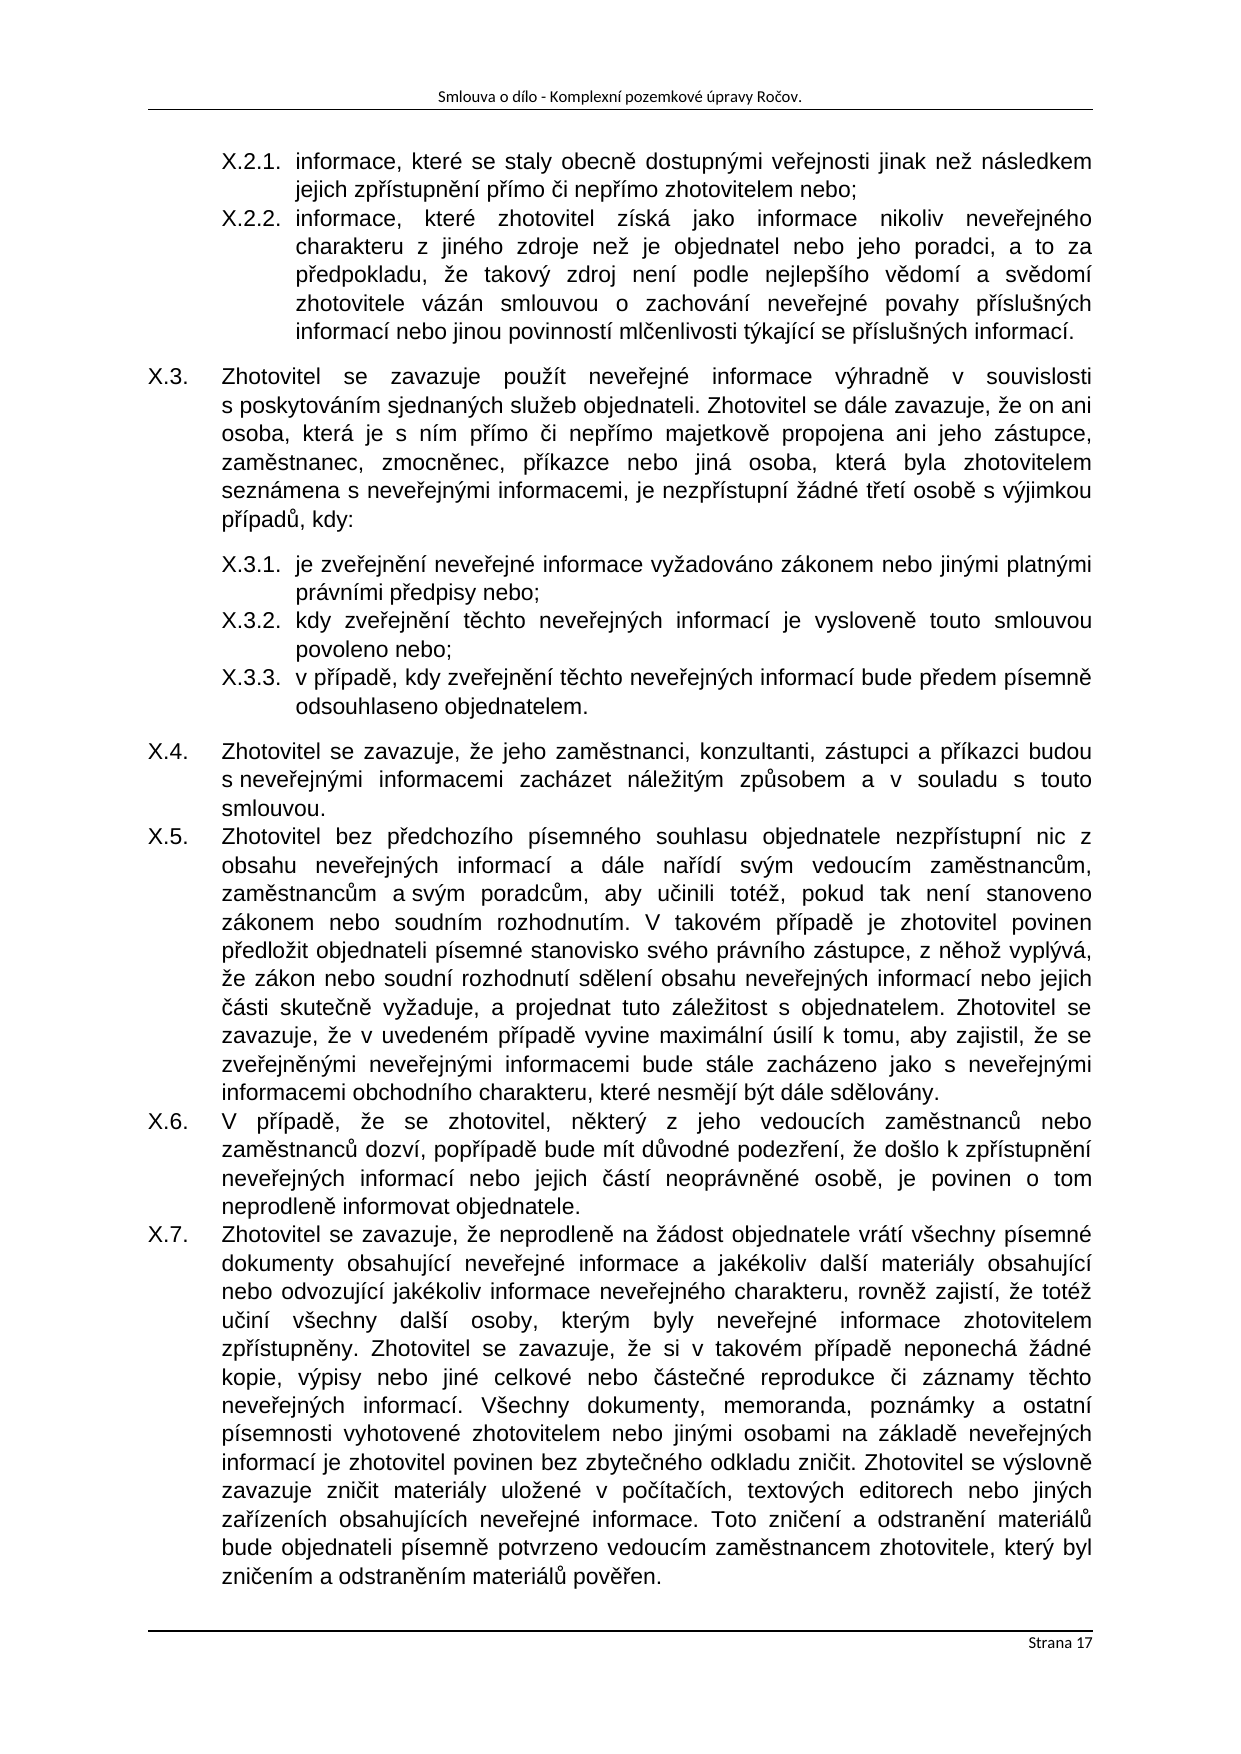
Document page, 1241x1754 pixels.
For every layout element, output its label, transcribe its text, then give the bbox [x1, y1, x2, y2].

list Zhotovitel se zavazuje, že jeho zaměstnanci, konzultanti, zástupci a příkazci budou s neveřejnými informacemi zacházet náležitým způsobem a v souladu s touto smlouvou. [148, 738, 1093, 821]
text informace, které zhotovitel získá jako informace nikoliv neveřejného charakteru z jiného zdroje než je objednatel nebo jeho poradci, a to za předpokladu, že takový zdroj není podle nejlepšího vědomí a svědomí zhotovitele vázán smlouvou o zachování neveřejné povahy příslušných informací nebo jinou povinností mlčenlivosti týkající se příslušných informací. [221, 204, 1093, 344]
text v případě, kdy zveřejnění těchto neveřejných informací bude předem písemně odsouhlaseno objednatelem. [221, 664, 1093, 719]
list Zhotovitel se zavazuje, že neprodleně na žádost objednatele vrátí všechny písemné dokumenty obsahující neveřejné informace a jakékoliv další materiály obsahující nebo odvozující jakékoliv informace neveřejného charakteru, rovněž zajistí, že totéž učiní všechny další osoby, kterým byly neveřejné informace zhotovitelem zpřístupněny. Zhotovitel se zavazuje, že si v takovém případě neponechá žádné kopie, výpisy nebo jiné celkové nebo částečné reprodukce či záznamy těchto neveřejných informací. Všechny dokumenty, memoranda, poznámky a ostatní písemnosti vyhotovené zhotovitelem nebo jinými osobami na základě neveřejných informací je zhotovitel povinen bez zbytečného odkladu zničit. Zhotovitel se výslovně zavazuje zničit materiály uložené v počítačích, textových editorech nebo jiných zařízeních obsahujících neveřejné informace. Toto zničení a odstranění materiálů bude objednateli písemně potvrzeno vedoucím zaměstnancem zhotovitele, který byl zničením a odstraněním materiálů pověřen. [148, 1221, 1093, 1589]
list Zhotovitel bez předchozího písemného souhlasu objednatele nezpřístupní nic z obsahu neveřejných informací a dále nařídí svým vedoucím zaměstnancům, zaměstnancům a svým poradcům, aby učinili totéž, pokud tak není stanoveno zákonem nebo soudním rozhodnutím. V takovém případě je zhotovitel povinen předložit objednateli písemné stanovisko svého právního zástupce, z něhož vyplývá, že zákon nebo soudní rozhodnutí sdělení obsahu neveřejných informací nebo jejich části skutečně vyžaduje, a projednat tuto záležitost s objednatelem. Zhotovitel se zavazuje, že v uvedeném případě vyvine maximální úsilí k tomu, aby zajistil, že se zveřejněnými neveřejnými informacemi bude stále zacházeno jako s neveřejnými informacemi obchodního charakteru, které nesmějí být dále sdělovány. [148, 823, 1093, 1106]
text kdy zveřejnění těchto neveřejných informací je vysloveně touto smlouvou povoleno nebo; [221, 607, 1093, 662]
text je zveřejnění neveřejné informace vyžadováno zákonem nebo jinými platnými právními předpisy nebo; [221, 551, 1093, 605]
text informace, které se staly obecně dostupnými veřejnosti jinak než následkem jejich zpřístupnění přímo či nepřímo zhotovitelem nebo; [221, 148, 1093, 202]
list Zhotovitel se zavazuje použít neveřejné informace výhradně v souvislosti s poskytováním sjednaných služeb objednateli. Zhotovitel se dále zavazuje, že on ani osoba, která je s ním přímo či nepřímo majetkově propojena ani jeho zástupce, zaměstnanec, zmocněnec, příkazce nebo jiná osoba, která byla zhotovitelem seznámena s neveřejnými informacemi, je nezpřístupní žádné třetí osobě s výjimkou případů, kdy: [148, 363, 1093, 532]
list V případě, že se zhotovitel, některý z jeho vedoucích zaměstnanců nebo zaměstnanců dozví, popřípadě bude mít důvodné podezření, že došlo k zpřístupnění neveřejných informací nebo jejich částí neoprávněné osobě, je povinen o tom neprodleně informovat objednatele. [148, 1108, 1093, 1219]
